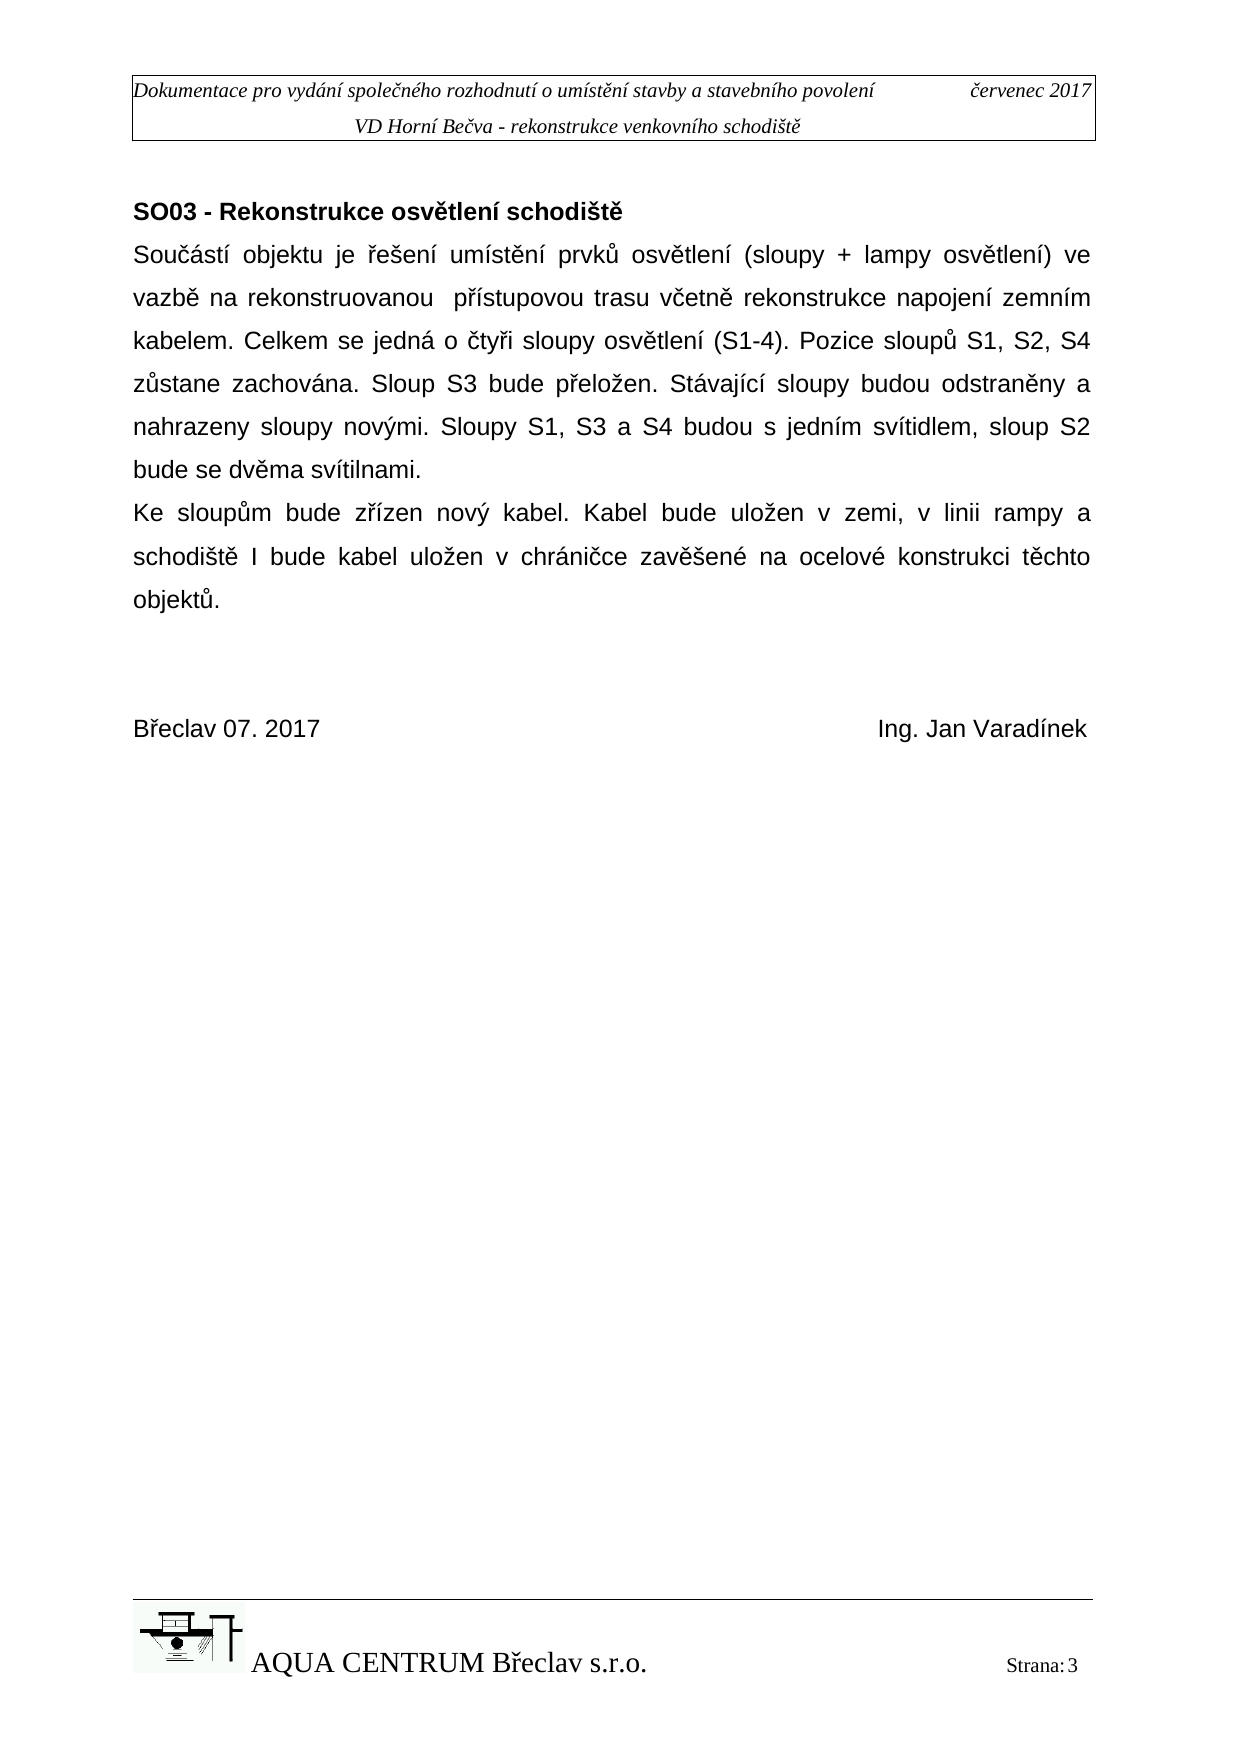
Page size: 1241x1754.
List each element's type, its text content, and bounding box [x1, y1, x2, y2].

subtitle Břeclav 07. 2017 Ing. Jan Varadínek [133, 714, 1093, 743]
text Součástí objektu je řešení umístění prvků osvětlení (sloupy + lampy osvětlení) ve vazbě na rekonstruovanou přístupovou trasu včetně rekonstrukce napojení zemním kabelem. Celkem se jedná o čtyři sloupy osvětlení (S1-4). Pozice sloupů S1, S2, S4 zůstane zachována. Sloup S3 bude přeložen. Stávající sloupy budou odstraněny a nahrazeny sloupy novými. Sloupy S1, S3 a S4 budou s jedním svítidlem, sloup S2 bude se dvěma svítilnami. [133, 239, 1093, 484]
text Ke sloupům bude zřízen nový kabel. Kabel bude uložen v zemi, v linii rampy a schodiště I bude kabel uložen v chráničce zavěšené na ocelové konstrukci těchto objektů. [133, 498, 1093, 613]
picture [132, 1602, 246, 1673]
text SO03 - Rekonstrukce osvětlení schodiště [133, 196, 1093, 225]
